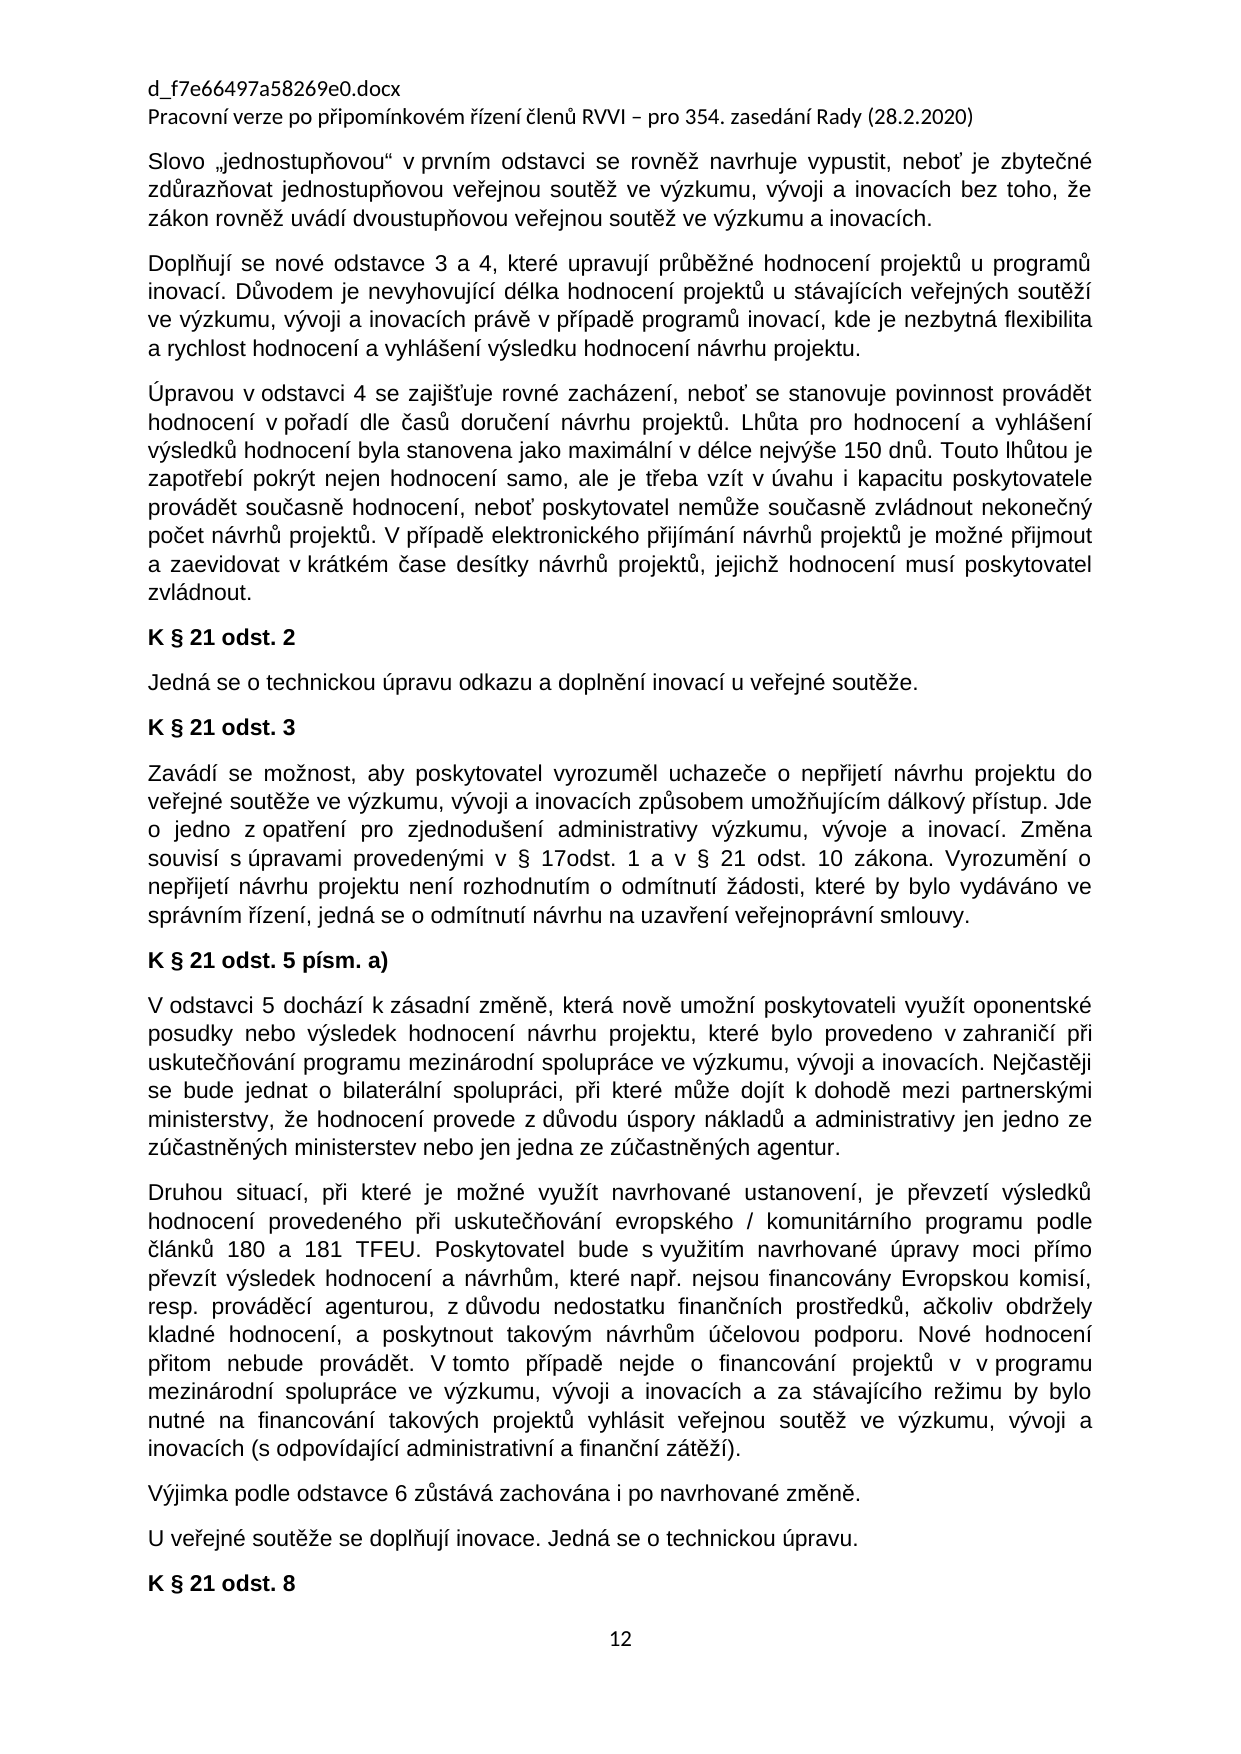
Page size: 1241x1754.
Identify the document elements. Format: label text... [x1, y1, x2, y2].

text K § 21 odst. 8 [148, 1570, 1093, 1597]
text Úpravou v odstavci 4 se zajišťuje rovné zacházení, neboť se stanovuje povinnost provádět hodnocení v pořadí dle časů doručení návrhu projektů. Lhůta pro hodnocení a vyhlášení výsledků hodnocení byla stanovena jako maximální v délce nejvýše 150 dnů. Touto lhůtou je zapotřebí pokrýt nejen hodnocení samo, ale je třeba vzít v úvahu i kapacitu poskytovatele provádět současně hodnocení, neboť poskytovatel nemůže současně zvládnout nekonečný počet návrhů projektů. V případě elektronického přijímání návrhů projektů je možné přijmout a zaevidovat v krátkém čase desítky návrhů projektů, jejichž hodnocení musí poskytovatel zvládnout. [148, 380, 1093, 605]
text K § 21 odst. 2 [148, 624, 1093, 651]
text V odstavci 5 dochází k zásadní změně, která nově umožní poskytovateli využít oponentské posudky nebo výsledek hodnocení návrhu projektu, které bylo provedeno v zahraničí při uskutečňování programu mezinárodní spolupráce ve výzkumu, vývoji a inovacích. Nejčastěji se bude jednat o bilaterální spolupráci, při které může dojít k dohodě mezi partnerskými ministerstvy, že hodnocení provede z důvodu úspory nákladů a administrativy jen jedno ze zúčastněných ministerstev nebo jen jedna ze zúčastněných agentur. [148, 992, 1093, 1160]
text K § 21 odst. 3 [148, 714, 1093, 741]
text Výjimka podle odstavce 6 zůstává zachována i po navrhované změně. [148, 1480, 1093, 1507]
text Slovo „jednostupňovou“ v prvním odstavci se rovněž navrhuje vypustit, neboť je zbytečné zdůrazňovat jednostupňovou veřejnou soutěž ve výzkumu, vývoji a inovacích bez toho, že zákon rovněž uvádí dvoustupňovou veřejnou soutěž ve výzkumu a inovacích. [148, 148, 1093, 231]
text Doplňují se nové odstavce 3 a 4, které upravují průběžné hodnocení projektů u programů inovací. Důvodem je nevyhovující délka hodnocení projektů u stávajících veřejných soutěží ve výzkumu, vývoji a inovacích právě v případě programů inovací, kde je nezbytná flexibilita a rychlost hodnocení a vyhlášení výsledku hodnocení návrhu projektu. [148, 249, 1093, 361]
text Jedná se o technickou úpravu odkazu a doplnění inovací u veřejné soutěže. [148, 669, 1093, 696]
text Zavádí se možnost, aby poskytovatel vyrozuměl uchazeče o nepřijetí návrhu projektu do veřejné soutěže ve výzkumu, vývoji a inovacích způsobem umožňujícím dálkový přístup. Jde o jedno z opatření pro zjednodušení administrativy výzkumu, vývoje a inovací. Změna souvisí s úpravami provedenými v § 17odst. 1 a v § 21 odst. 10 zákona. Vyrozumění o nepřijetí návrhu projektu není rozhodnutím o odmítnutí žádosti, které by bylo vydáváno ve správním řízení, jedná se o odmítnutí návrhu na uzavření veřejnoprávní smlouvy. [148, 759, 1093, 928]
text Druhou situací, při které je možné využít navrhované ustanovení, je převzetí výsledků hodnocení provedeného při uskutečňování evropského / komunitárního programu podle článků 180 a 181 TFEU. Poskytovatel bude s využitím navrhované úpravy moci přímo převzít výsledek hodnocení a návrhům, které např. nejsou financovány Evropskou komisí, resp. prováděcí agenturou, z důvodu nedostatku finančních prostředků, ačkoliv obdržely kladné hodnocení, a poskytnout takovým návrhům účelovou podporu. Nové hodnocení přitom nebude provádět. V tomto případě nejde o financování projektů v v programu mezinárodní spolupráce ve výzkumu, vývoji a inovacích a za stávajícího režimu by bylo nutné na financování takových projektů vyhlásit veřejnou soutěž ve výzkumu, vývoji a inovacích (s odpovídající administrativní a finanční zátěží). [148, 1179, 1093, 1461]
text K § 21 odst. 5 písm. a) [148, 947, 1093, 973]
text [148, 1525, 1093, 1552]
